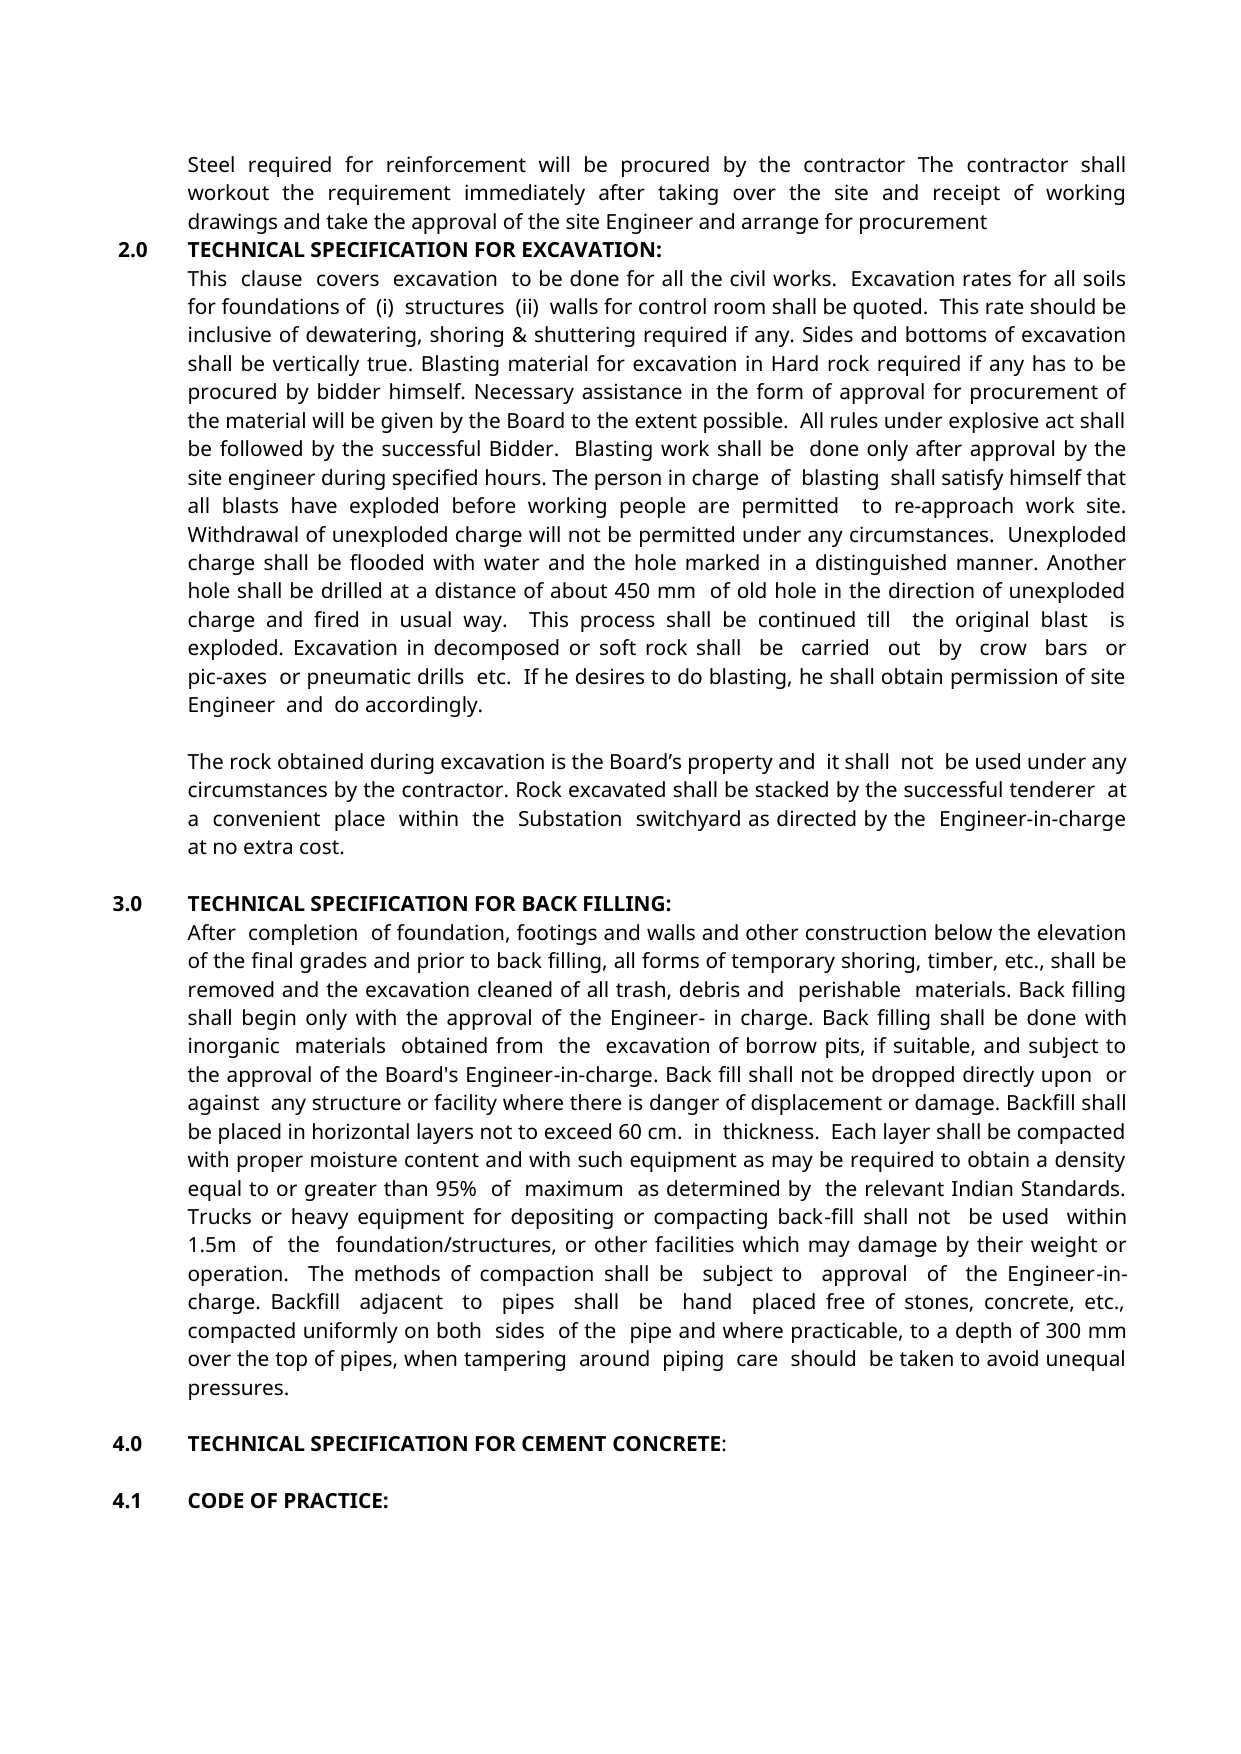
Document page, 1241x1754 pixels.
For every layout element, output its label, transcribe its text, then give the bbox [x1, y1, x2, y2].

text After completion of foundation, footings and walls and other construction below the elevation of the final grades and prior to back filling, all forms of temporary shoring, timber, etc., shall be removed and the excavation cleaned of all trash, debris and perishable materials. Back filling shall begin only with the approval of the Engineer- in charge. Back filling shall be done with inorganic materials obtained from the excavation of borrow pits, if suitable, and subject to the approval of the Board's Engineer-in-charge. Back fill shall not be dropped directly upon or against any structure or facility where there is danger of displacement or damage. Backfill shall be placed in horizontal layers not to exceed 60 cm. in thickness. Each layer shall be compacted with proper moisture content and with such equipment as may be required to obtain a density equal to or greater than 95% of maximum as determined by the relevant Indian Standards. Trucks or heavy equipment for depositing or compacting back-fill shall not be used within 1.5m of the foundation/structures, or other facilities which may damage by their weight or operation. The methods of compaction shall be subject to approval of the Engineer-in- charge. Backfill adjacent to pipes shall be hand placed free of stones, concrete, etc., compacted uniformly on both sides of the pipe and where practicable, to a depth of 300 mm over the top of pipes, when tampering around piping care should be taken to avoid unequal pressures. [187, 918, 1128, 1401]
text This clause covers excavation to be done for all the civil works. Excavation rates for all soils for foundations of (i) structures (ii) walls for control room shall be quoted. This rate should be inclusive of dewatering, shoring & shuttering required if any. Sides and bottoms of excavation shall be vertically true. Blasting material for excavation in Hard rock required if any has to be procured by bidder himself. Necessary assistance in the form of approval for procurement of the material will be given by the Board to the extent possible. All rules under explosive act shall be followed by the successful Bidder. Blasting work shall be done only after approval by the site engineer during specified hours. The person in charge of blasting shall satisfy himself that all blasts have exploded before working people are permitted to re-approach work site. Withdrawal of unexploded charge will not be permitted under any circumstances. Unexploded charge shall be flooded with water and the hole marked in a distinguished manner. Another hole shall be drilled at a distance of about 450 mm of old hole in the direction of unexploded charge and fired in usual way. This process shall be continued till the original blast is exploded. Excavation in decomposed or soft rock shall be carried out by crow bars or pic-axes or pneumatic drills etc. If he desires to do blasting, he shall obtain permission of site Engineer and do accordingly. [187, 264, 1128, 719]
text 4.0 TECHNICAL SPECIFICATION FOR CEMENT CONCRETE: [112, 1429, 1128, 1458]
text 3.0 TECHNICAL SPECIFICATION FOR BACK FILLING: [112, 889, 1128, 918]
text The rock obtained during excavation is the Board’s property and it shall not be used under any circumstances by the contractor. Rock excavated shall be stacked by the successful tenderer at a convenient place within the Substation switchyard as directed by the Engineer-in-charge at no extra cost. [187, 747, 1128, 861]
text Steel required for reinforcement will be procured by the contractor The contractor shall workout the requirement immediately after taking over the site and receipt of working drawings and take the approval of the site Engineer and arrange for procurement [187, 150, 1128, 235]
text 4.1 CODE OF PRACTICE: [112, 1486, 1128, 1514]
text 2.0 TECHNICAL SPECIFICATION FOR EXCAVATION: [112, 235, 1128, 264]
